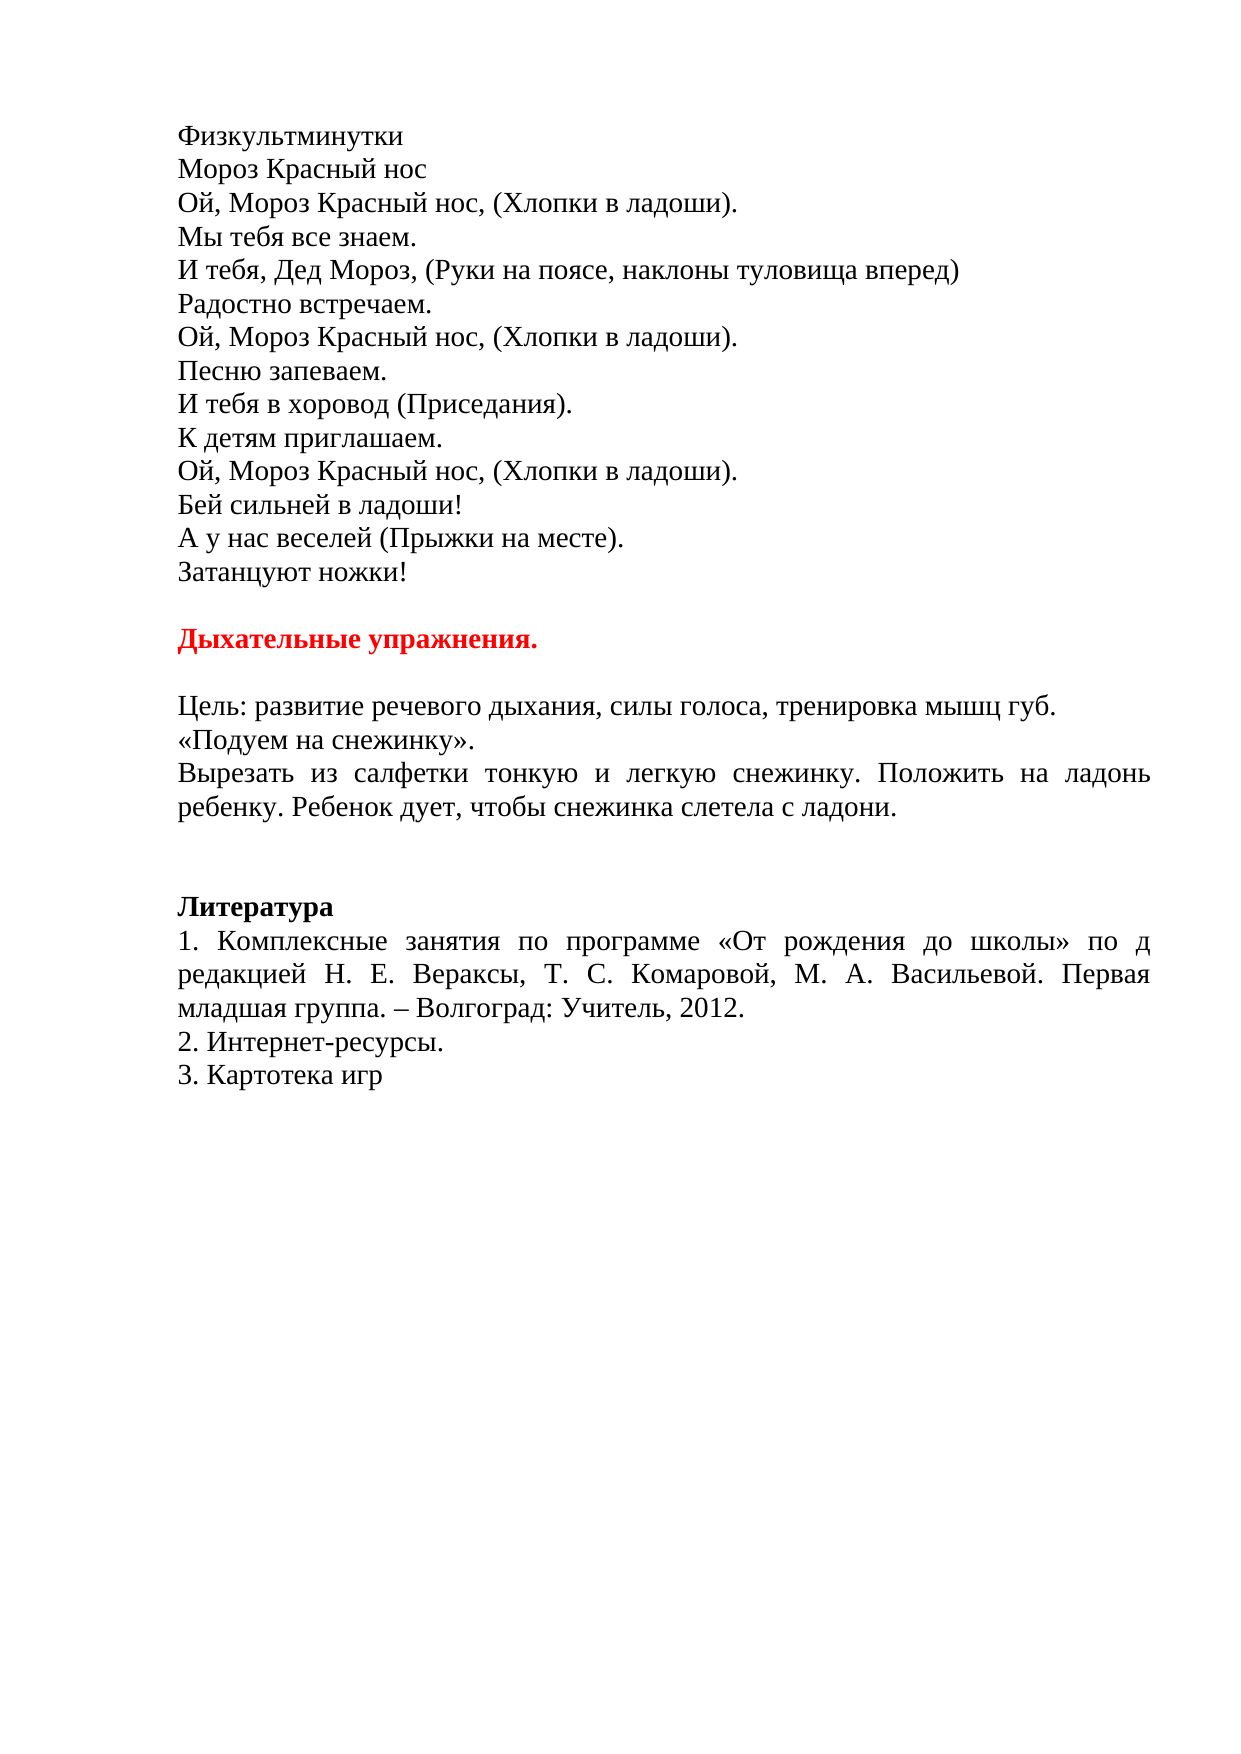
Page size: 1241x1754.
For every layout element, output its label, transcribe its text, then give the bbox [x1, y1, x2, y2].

text Ой, Мороз Красный нос, (Хлопки в ладоши). [177, 453, 1152, 487]
text А у нас веселей (Прыжки на месте). [177, 521, 1152, 554]
text 1. Комплексные занятия по программе «От рождения до школы» по д редакцией Н. Е. Вераксы, Т. С. Комаровой, М. А. Васильевой. Первая младшая группа. – Волгоград: Учитель, 2012. [177, 923, 1152, 1024]
text Физкультминутки [177, 118, 1152, 152]
text Бей сильней в ладоши! [177, 487, 1152, 521]
text Вырезать из салфетки тонкую и легкую снежинку. Положить на ладонь ребенку. Ребенок дует, чтобы снежинка слетела с ладони. [177, 755, 1152, 822]
text Дыхательные упражнения. [177, 621, 1152, 655]
text И тебя, Дед Мороз, (Руки на поясе, наклоны туловища вперед) [177, 252, 1152, 286]
text Мы тебя все знаем. [177, 219, 1152, 252]
text К детям приглашаем. [177, 420, 1152, 453]
text Ой, Мороз Красный нос, (Хлопки в ладоши). [177, 185, 1152, 219]
text Цель: развитие речевого дыхания, силы голоса, тренировка мышц губ. [177, 688, 1152, 722]
text Мороз Красный нос [177, 152, 1152, 185]
text 3. Картотека игр [177, 1057, 1152, 1091]
text Песню запеваем. [177, 353, 1152, 386]
text Радостно встречаем. [177, 286, 1152, 319]
text И тебя в хоровод (Приседания). [177, 386, 1152, 420]
text «Подуем на снежинку». [177, 722, 1152, 755]
text Затанцуют ножки! [177, 554, 1152, 588]
text 2. Интернет-ресурсы. [177, 1024, 1152, 1057]
text Литература [177, 889, 1152, 923]
text Ой, Мороз Красный нос, (Хлопки в ладоши). [177, 319, 1152, 353]
